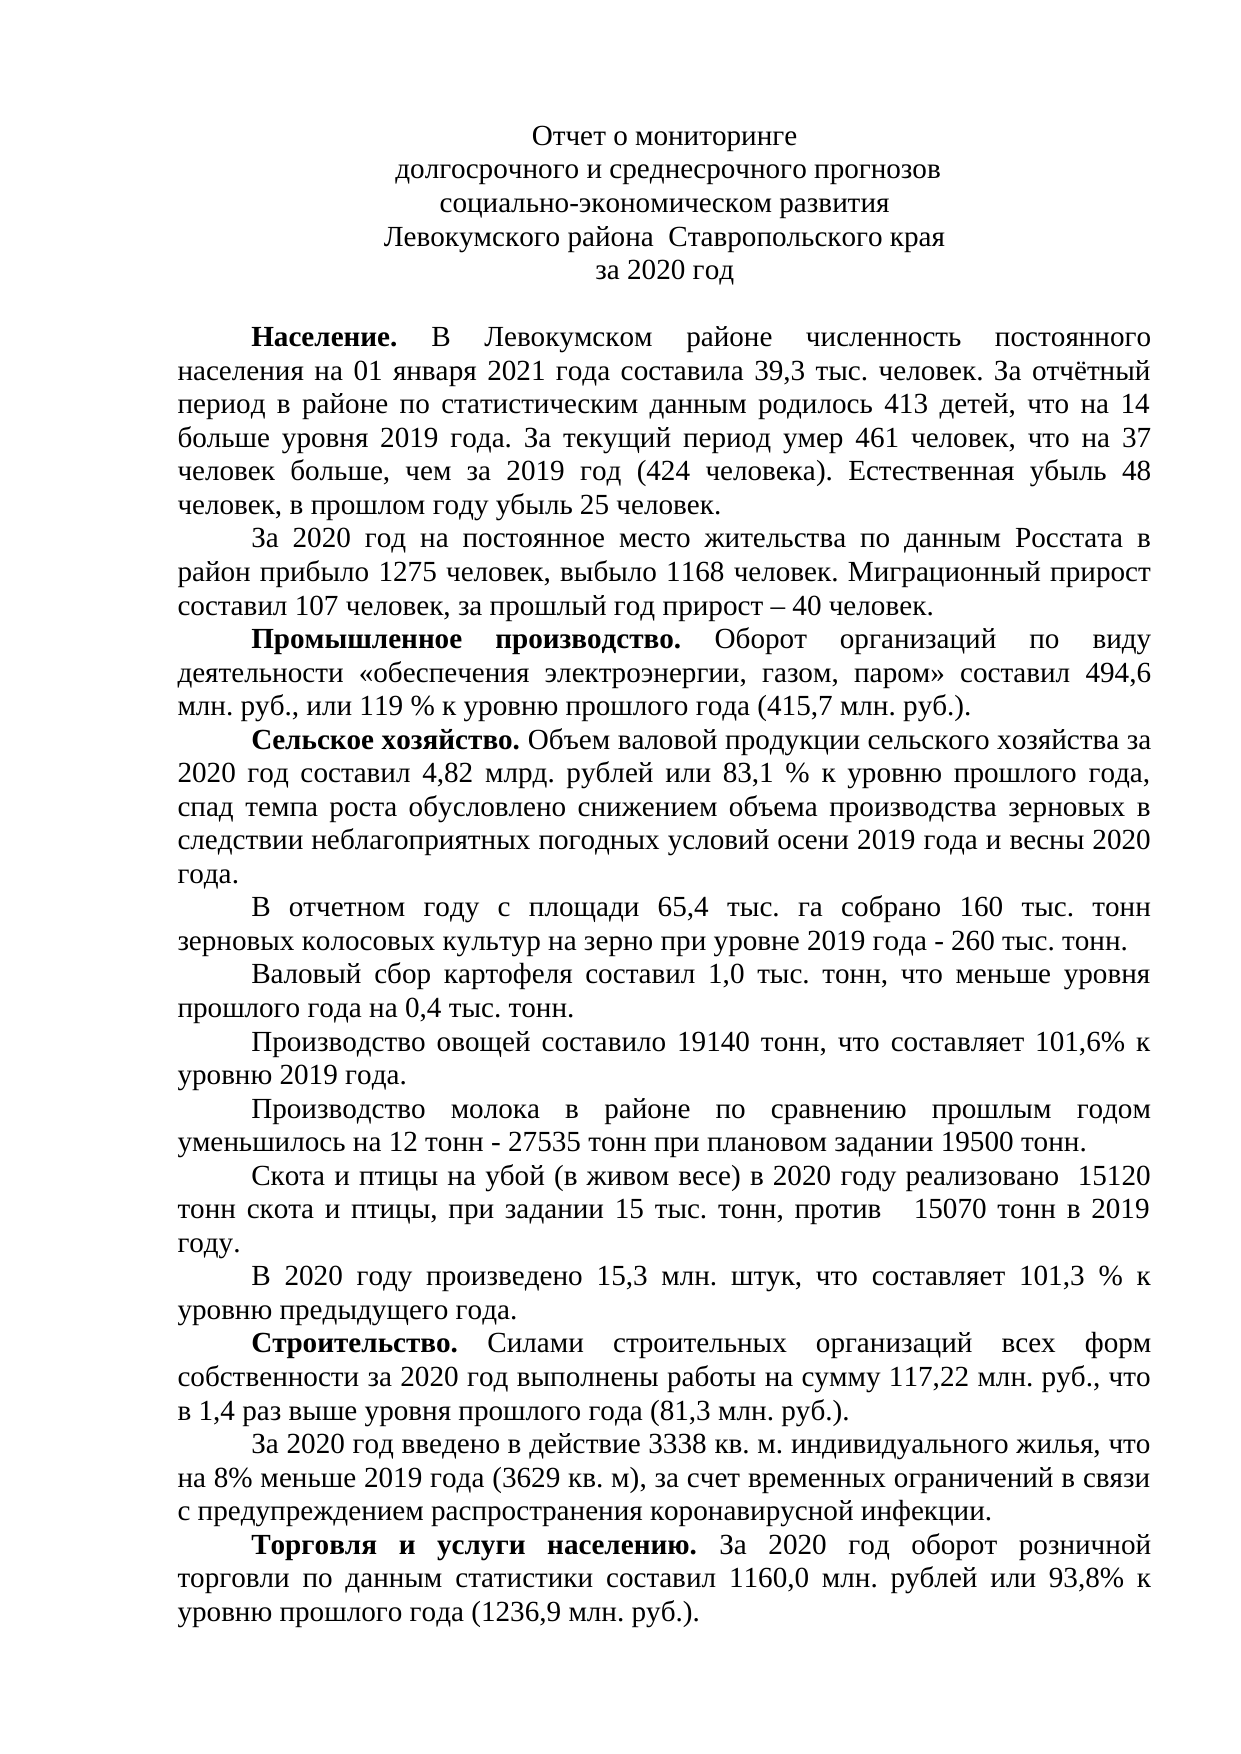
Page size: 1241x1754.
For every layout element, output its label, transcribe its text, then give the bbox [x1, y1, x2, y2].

text Левокумского района Ставропольского края [177, 219, 1152, 252]
text за 2020 год [177, 252, 1152, 286]
text Население. В Левокумском районе численность постоянного населения на 01 января 2021 года составила 39,3 тыс. человек. За отчётный период в районе по статистическим данным родилось 413 детей, что на 14 больше уровня 2019 года. За текущий период умер 461 человек, что на 37 человек больше, чем за 2019 год (424 человека). Естественная убыль 48 человек, в прошлом году убыль 25 человек. [177, 319, 1152, 521]
text Производство молока в районе по сравнению прошлым годом уменьшилось на 12 тонн - 27535 тонн при плановом задании 19500 тонн. [177, 1091, 1152, 1158]
text Промышленное производство. Оборот организаций по виду деятельности «обеспечения электроэнергии, газом, паром» составил 494,6 млн. руб., или 119 % к уровню прошлого года (415,7 млн. руб.). [177, 621, 1152, 722]
text Отчет о мониторинге [177, 118, 1152, 152]
text Производство овощей составило 19140 тонн, что составляет 101,6% к уровню 2019 года. [177, 1024, 1152, 1091]
text социально-экономическом развития [177, 185, 1152, 219]
text За 2020 год введено в действие 3338 кв. м. индивидуального жилья, что на 8% меньше 2019 года (3629 кв. м), за счет временных ограничений в связи с предупреждением распространения коронавирусной инфекции. [177, 1426, 1152, 1527]
text В 2020 году произведено 15,3 млн. штук, что составляет 101,3 % к уровню предыдущего года. [177, 1258, 1152, 1326]
text Сельское хозяйство. Объем валовой продукции сельского хозяйства за 2020 год составил 4,82 млрд. рублей или 83,1 % к уровню прошлого года, спад темпа роста обусловлено снижением объема производства зерновых в следствии неблагоприятных погодных условий осени 2019 года и весны 2020 года. [177, 722, 1152, 889]
text Скота и птицы на убой (в живом весе) в 2020 году реализовано 15120 тонн скота и птицы, при задании 15 тыс. тонн, против 15070 тонн в 2019 году. [177, 1158, 1152, 1258]
text долгосрочного и среднесрочного прогнозов [177, 152, 1152, 185]
text Торговля и услуги населению. За 2020 год оборот розничной торговли по данным статистики составил 1160,0 млн. рублей или 93,8% к уровню прошлого года (1236,9 млн. руб.). [177, 1527, 1152, 1627]
text Валовый сбор картофеля составил 1,0 тыс. тонн, что меньше уровня прошлого года на 0,4 тыс. тонн. [177, 957, 1152, 1024]
text В отчетном году с площади 65,4 тыс. га собрано 160 тыс. тонн зерновых колосовых культур на зерно при уровне 2019 года - 260 тыс. тонн. [177, 889, 1152, 957]
text За 2020 год на постоянное место жительства по данным Росстата в район прибыло 1275 человек, выбыло 1168 человек. Миграционный прирост составил 107 человек, за прошлый год прирост – 40 человек. [177, 521, 1152, 621]
text Строительство. Силами строительных организаций всех форм собственности за 2020 год выполнены работы на сумму 117,22 млн. руб., что в 1,4 раз выше уровня прошлого года (81,3 млн. руб.). [177, 1326, 1152, 1426]
